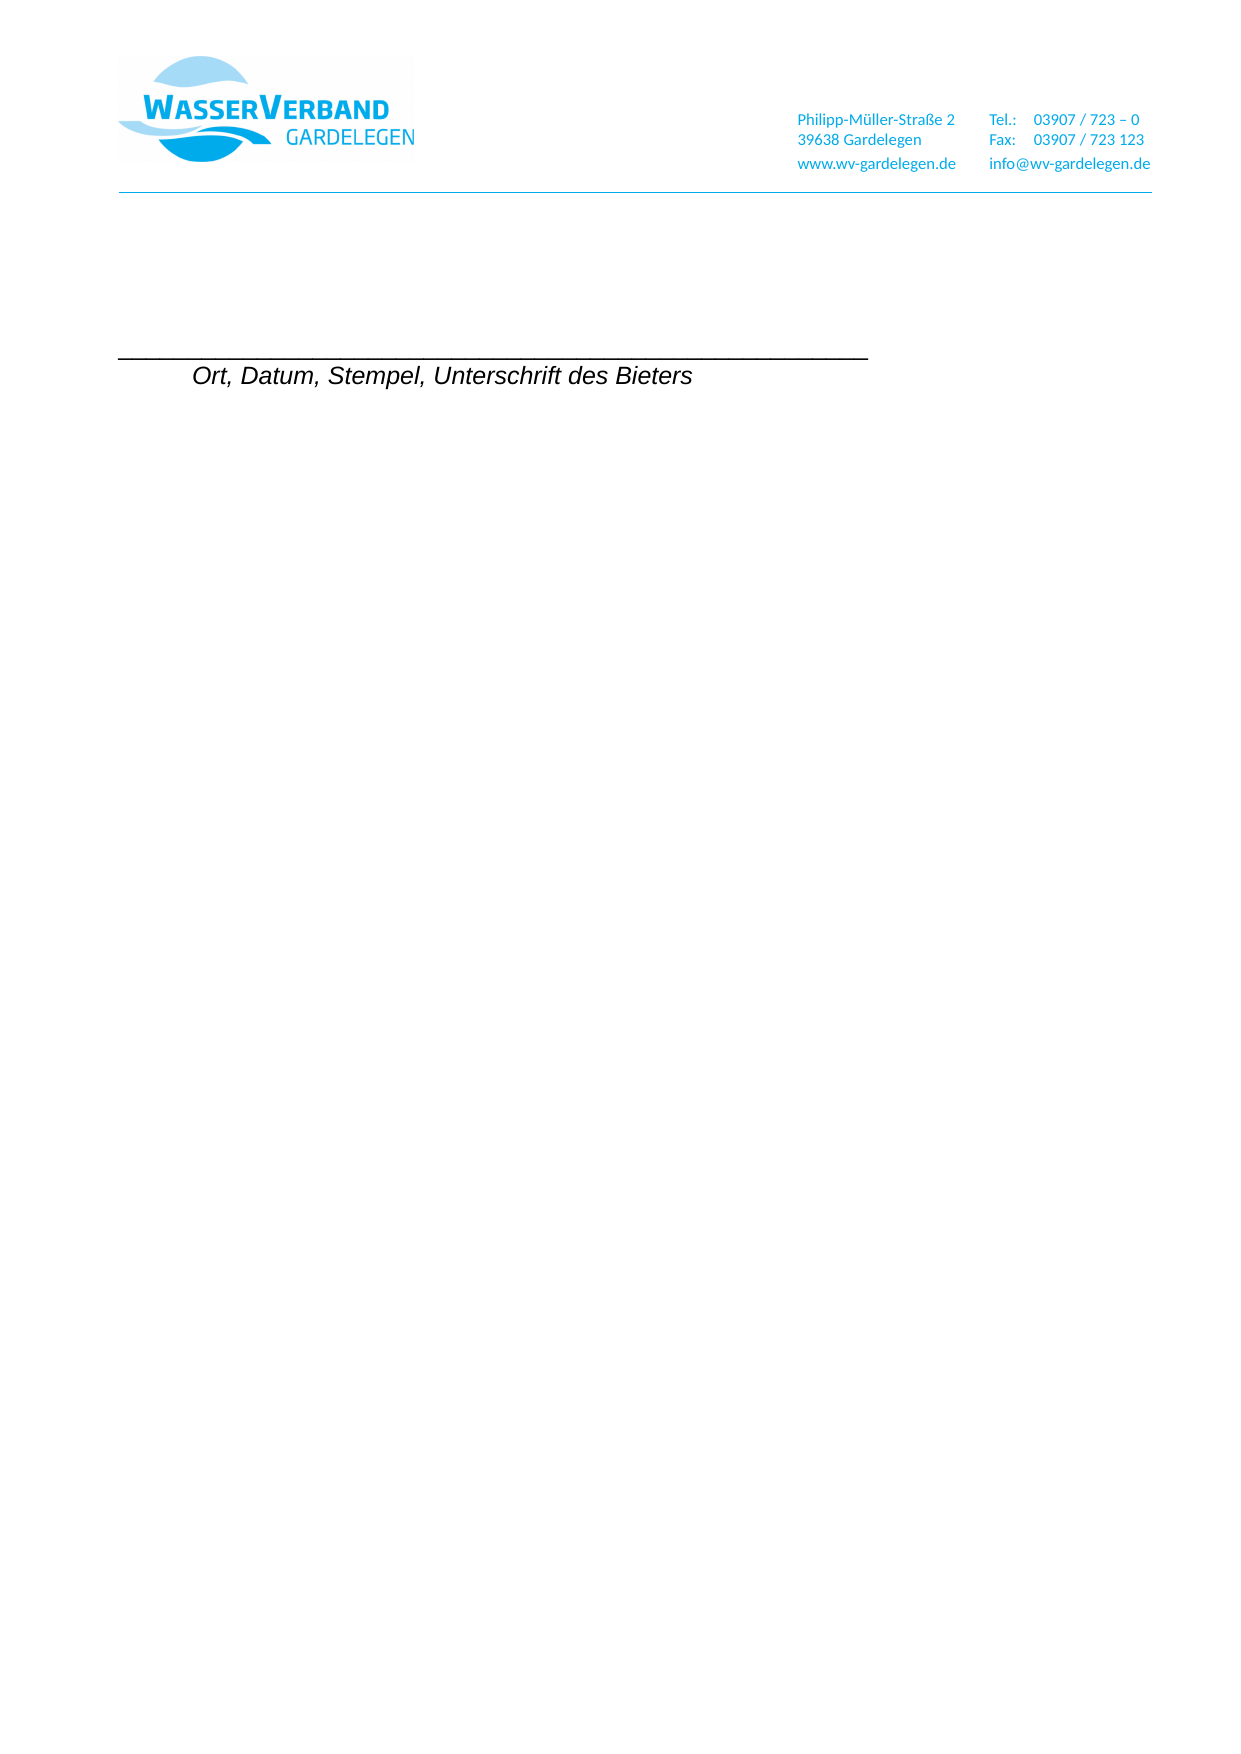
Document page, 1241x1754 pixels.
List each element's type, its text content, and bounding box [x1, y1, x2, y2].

picture [118, 56, 414, 162]
text ______________________________________________________ [118, 332, 1151, 361]
text Ort, Datum, Stempel, Unterschrift des Bieters [118, 361, 1151, 390]
picture [1017, 158, 1028, 168]
picture [1017, 167, 1027, 171]
